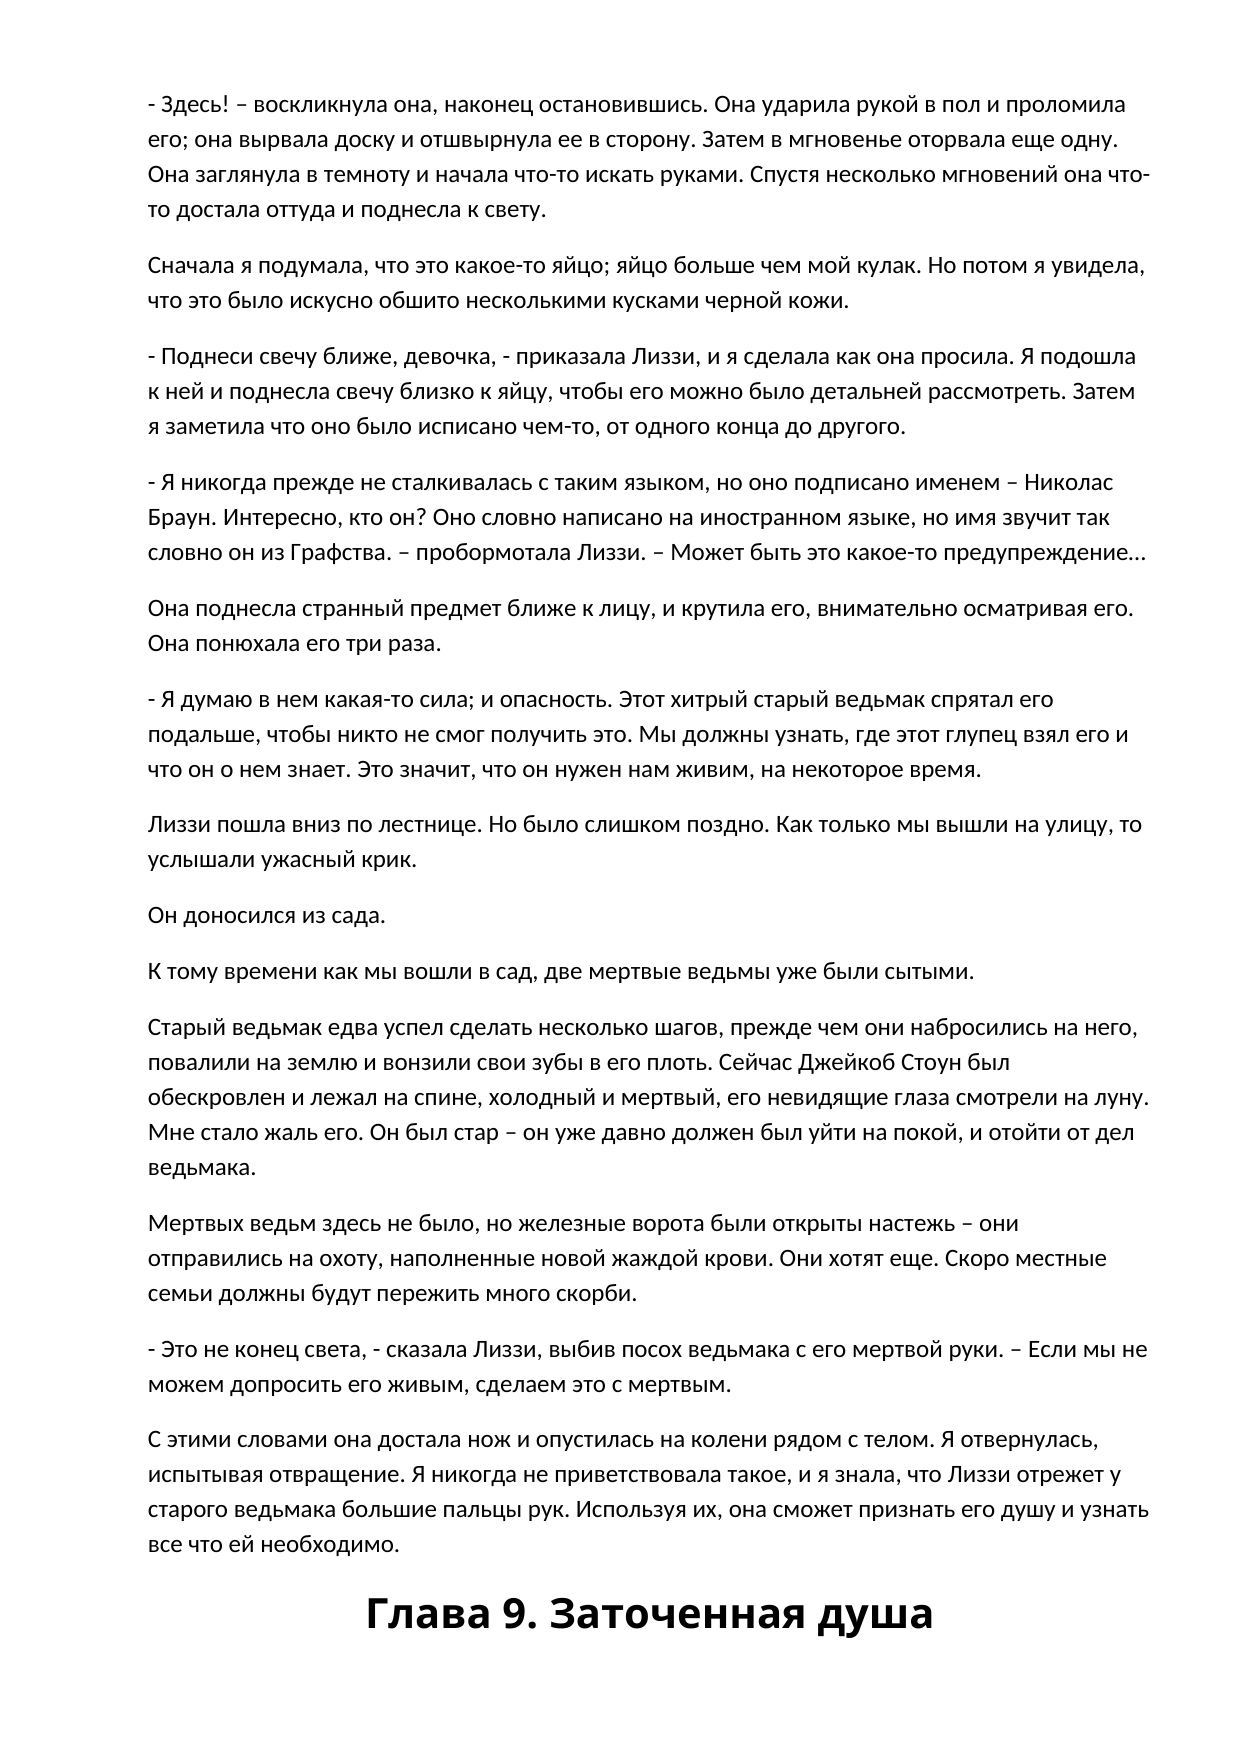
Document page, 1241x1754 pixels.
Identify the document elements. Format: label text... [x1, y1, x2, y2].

text - Поднеси свечу ближе, девочка, - приказала Лиззи, и я сделала как она просила. Я подошла к ней и поднесла свечу близко к яйцу, чтобы его можно было детальней рассмотреть. Затем я заметила что оно было исписано чем-то, от одного конца до другого. [148, 340, 1152, 441]
text Он доносился из сада. [148, 899, 1152, 930]
text Лиззи пошла вниз по лестнице. Но было слишком поздно. Как только мы вышли на улицу, то услышали ужасный крик. [148, 808, 1152, 874]
text Глава 9. Заточенная душа [148, 1584, 1152, 1641]
text К тому времени как мы вошли в сад, две мертвые ведьмы уже были сытыми. [148, 955, 1152, 986]
text С этими словами она достала нож и опустилась на колени рядом с телом. Я отвернулась, испытывая отвращение. Я никогда не приветствовала такое, и я знала, что Лиззи отрежет у старого ведьмака большие пальцы рук. Используя их, она сможет признать его душу и узнать все что ей необходимо. [148, 1423, 1152, 1559]
text - Я думаю в нем какая-то сила; и опасность. Этот хитрый старый ведьмак спрятал его подальше, чтобы никто не смог получить это. Мы должны узнать, где этот глупец взял его и что он о нем знает. Это значит, что он нужен нам живим, на некоторое время. [148, 683, 1152, 783]
text - Здесь! – воскликнула она, наконец остановившись. Она ударила рукой в пол и проломила его; она вырвала доску и отшвырнула ее в сторону. Затем в мгновенье оторвала еще одну. Она заглянула в темноту и начала что-то искать руками. Спустя несколько мгновений она что-то достала оттуда и поднесла к свету. [148, 88, 1152, 224]
text Старый ведьмак едва успел сделать несколько шагов, прежде чем они набросились на него, повалили на землю и вонзили свои зубы в его плоть. Сейчас Джейкоб Стоун был обескровлен и лежал на спине, холодный и мертвый, его невидящие глаза смотрели на луну. Мне стало жаль его. Он был стар – он уже давно должен был уйти на покой, и отойти от дел ведьмака. [148, 1011, 1152, 1182]
text - Это не конец света, - сказала Лиззи, выбив посох ведьмака с его мертвой руки. – Если мы не можем допросить его живым, сделаем это с мертвым. [148, 1333, 1152, 1398]
text - Я никогда прежде не сталкивалась с таким языком, но оно подписано именем – Николас Браун. Интересно, кто он? Оно словно написано на иностранном языке, но имя звучит так словно он из Графства. – пробормотала Лиззи. – Может быть это какое-то предупреждение… [148, 466, 1152, 567]
text Сначала я подумала, что это какое-то яйцо; яйцо больше чем мой кулак. Но потом я увидела, что это было искусно обшито несколькими кусками черной кожи. [148, 249, 1152, 315]
text Мертвых ведьм здесь не было, но железные ворота были открыты настежь – они отправились на охоту, наполненные новой жаждой крови. Они хотят еще. Скоро местные семьи должны будут пережить много скорби. [148, 1207, 1152, 1307]
text Она поднесла странный предмет ближе к лицу, и крутила его, внимательно осматривая его. Она понюхала его три раза. [148, 592, 1152, 657]
